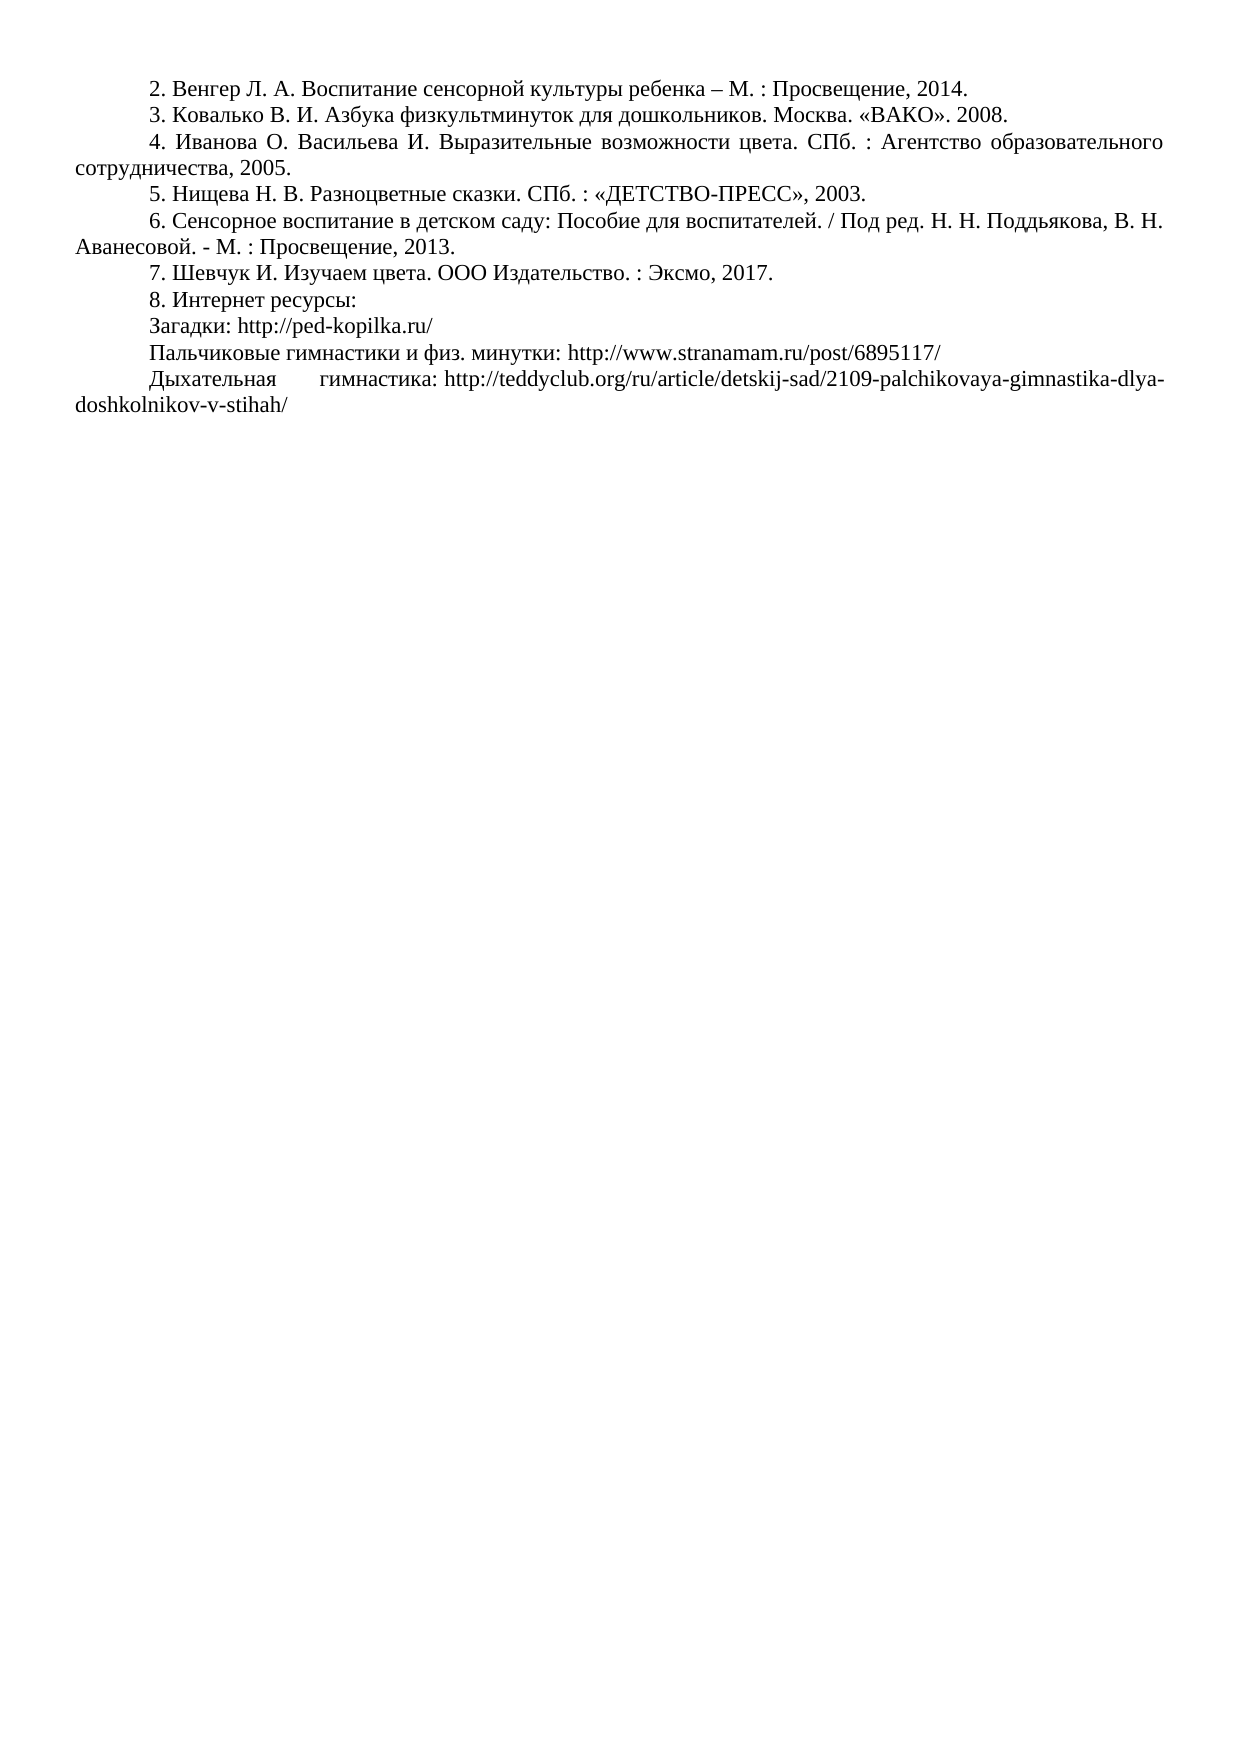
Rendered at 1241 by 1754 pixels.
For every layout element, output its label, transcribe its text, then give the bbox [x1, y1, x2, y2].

text 4. Иванова О. Васильева И. Выразительные возможности цвета. СПб. : Агентство образовательного сотрудничества, 2005. [75, 128, 1165, 180]
text 5. Нищева Н. В. Разноцветные сказки. СПб. : «ДЕТСТВО-ПРЕСС», 2003. [75, 180, 1165, 207]
text 3. Ковалько В. И. Азбука физкультминуток для дошкольников. Москва. «ВАКО». 2008. [75, 101, 1165, 128]
text 6. Сенсорное воспитание в детском саду: Пособие для воспитателей. / Под ред. Н. Н. Поддьякова, В. Н. Аванесовой. - М. : Просвещение, 2013. [75, 207, 1165, 259]
text Дыхательная гимнастика: http://teddyclub.org/ru/article/detskij-sad/2109-palchikovaya-gimnastika-dlya-doshkolnikov-v-stihah/ [75, 365, 1165, 418]
text Загадки: http://ped-kopilka.ru/ [75, 312, 1165, 338]
text 8. Интернет ресурсы: [75, 286, 1165, 312]
text 7. Шевчук И. Изучаем цвета. ООО Издательство. : Эксмо, 2017. [75, 259, 1165, 286]
text Пальчиковые гимнастики и физ. минутки: http://www.stranamam.ru/post/6895117/ [75, 338, 1165, 365]
text 2. Венгер Л. А. Воспитание сенсорной культуры ребенка – М. : Просвещение, 2014. [75, 75, 1165, 101]
